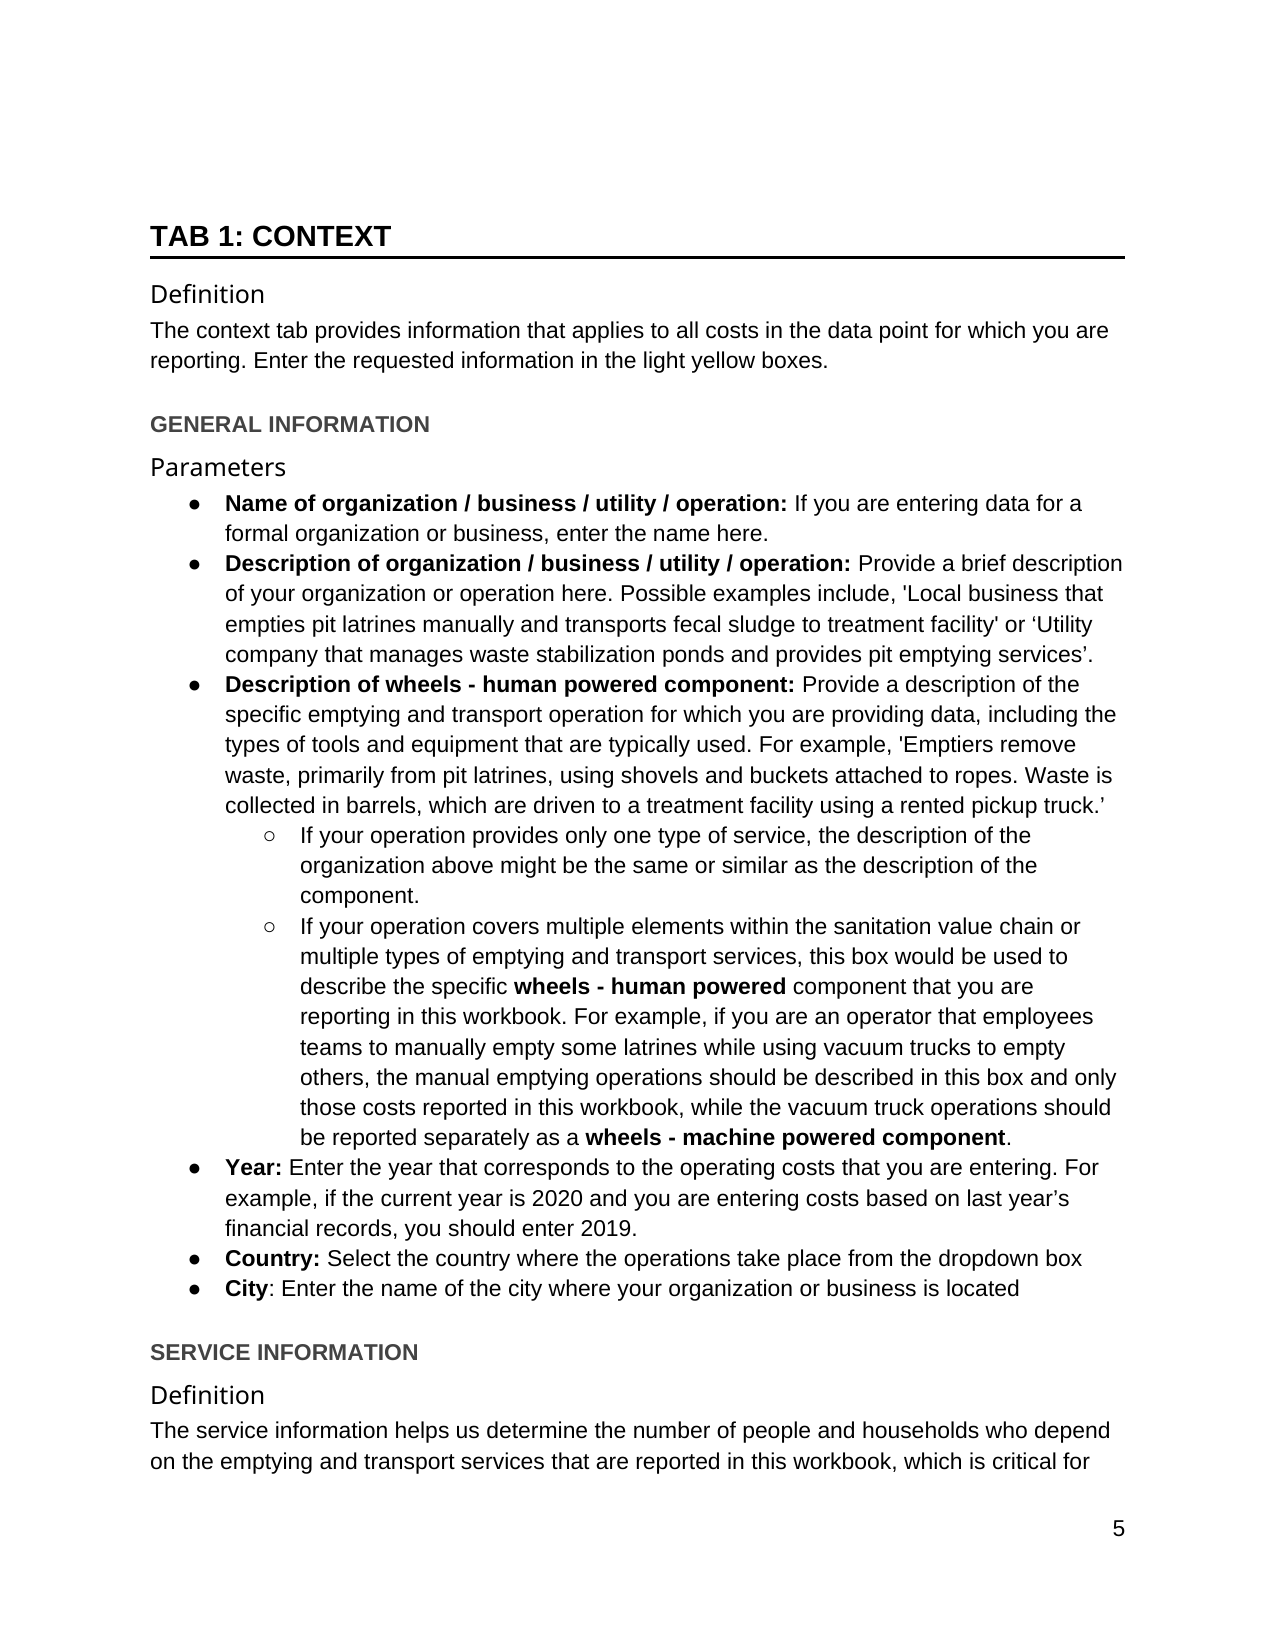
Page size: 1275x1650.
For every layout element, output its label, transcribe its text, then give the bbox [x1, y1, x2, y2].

subtitle GENERAL INFORMATION [150, 411, 1125, 437]
subtitle TAB 1: CONTEXT [150, 219, 1125, 256]
list City: Enter the name of the city where your organization or business is located [187, 1275, 1125, 1302]
list Description of organization / business / utility / operation: Provide a brief description of your organization or operation here. Possible examples include, 'Local business that empties pit latrines manually and transports fecal sludge to treatment facility' or ‘Utility company that manages waste stabilization ponds and provides pit emptying services’. [187, 550, 1125, 667]
text The context tab provides information that applies to all costs in the data point for which you are reporting. Enter the requested information in the light yellow boxes. [150, 317, 1125, 374]
list Name of organization / business / utility / operation: If you are entering data for a formal organization or business, enter the name here. [187, 490, 1125, 546]
subtitle Definition [150, 1377, 1125, 1411]
list If your operation provides only one type of service, the description of the organization above might be the same or similar as the description of the component. [262, 822, 1125, 909]
subtitle SERVICE INFORMATION [150, 1339, 1125, 1365]
list If your operation covers multiple elements within the sanitation value chain or multiple types of emptying and transport services, this box would be used to describe the specific wheels - human powered component that you are reporting in this workbook. For example, if you are an operator that employees teams to manually empty some latrines while using vacuum trucks to empty others, the manual emptying operations should be described in this box and only those costs reported in this workbook, while the vacuum truck operations should be reported separately as a wheels - machine powered component. [262, 913, 1125, 1151]
subtitle Definition [150, 277, 1125, 311]
list Country: Select the country where the operations take place from the dropdown box [187, 1245, 1125, 1271]
subtitle Parameters [150, 449, 1125, 484]
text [150, 1417, 1125, 1474]
list Description of wheels - human powered component: Provide a description of the specific emptying and transport operation for which you are providing data, including the types of tools and equipment that are typically used. For example, 'Emptiers remove waste, primarily from pit latrines, using shovels and buckets attached to ropes. Waste is collected in barrels, which are driven to a treatment facility using a rented pickup truck.’ [187, 671, 1125, 818]
list Year: Enter the year that corresponds to the operating costs that you are entering. For example, if the current year is 2020 and you are entering costs based on last year’s financial records, you should enter 2019. [187, 1154, 1125, 1241]
